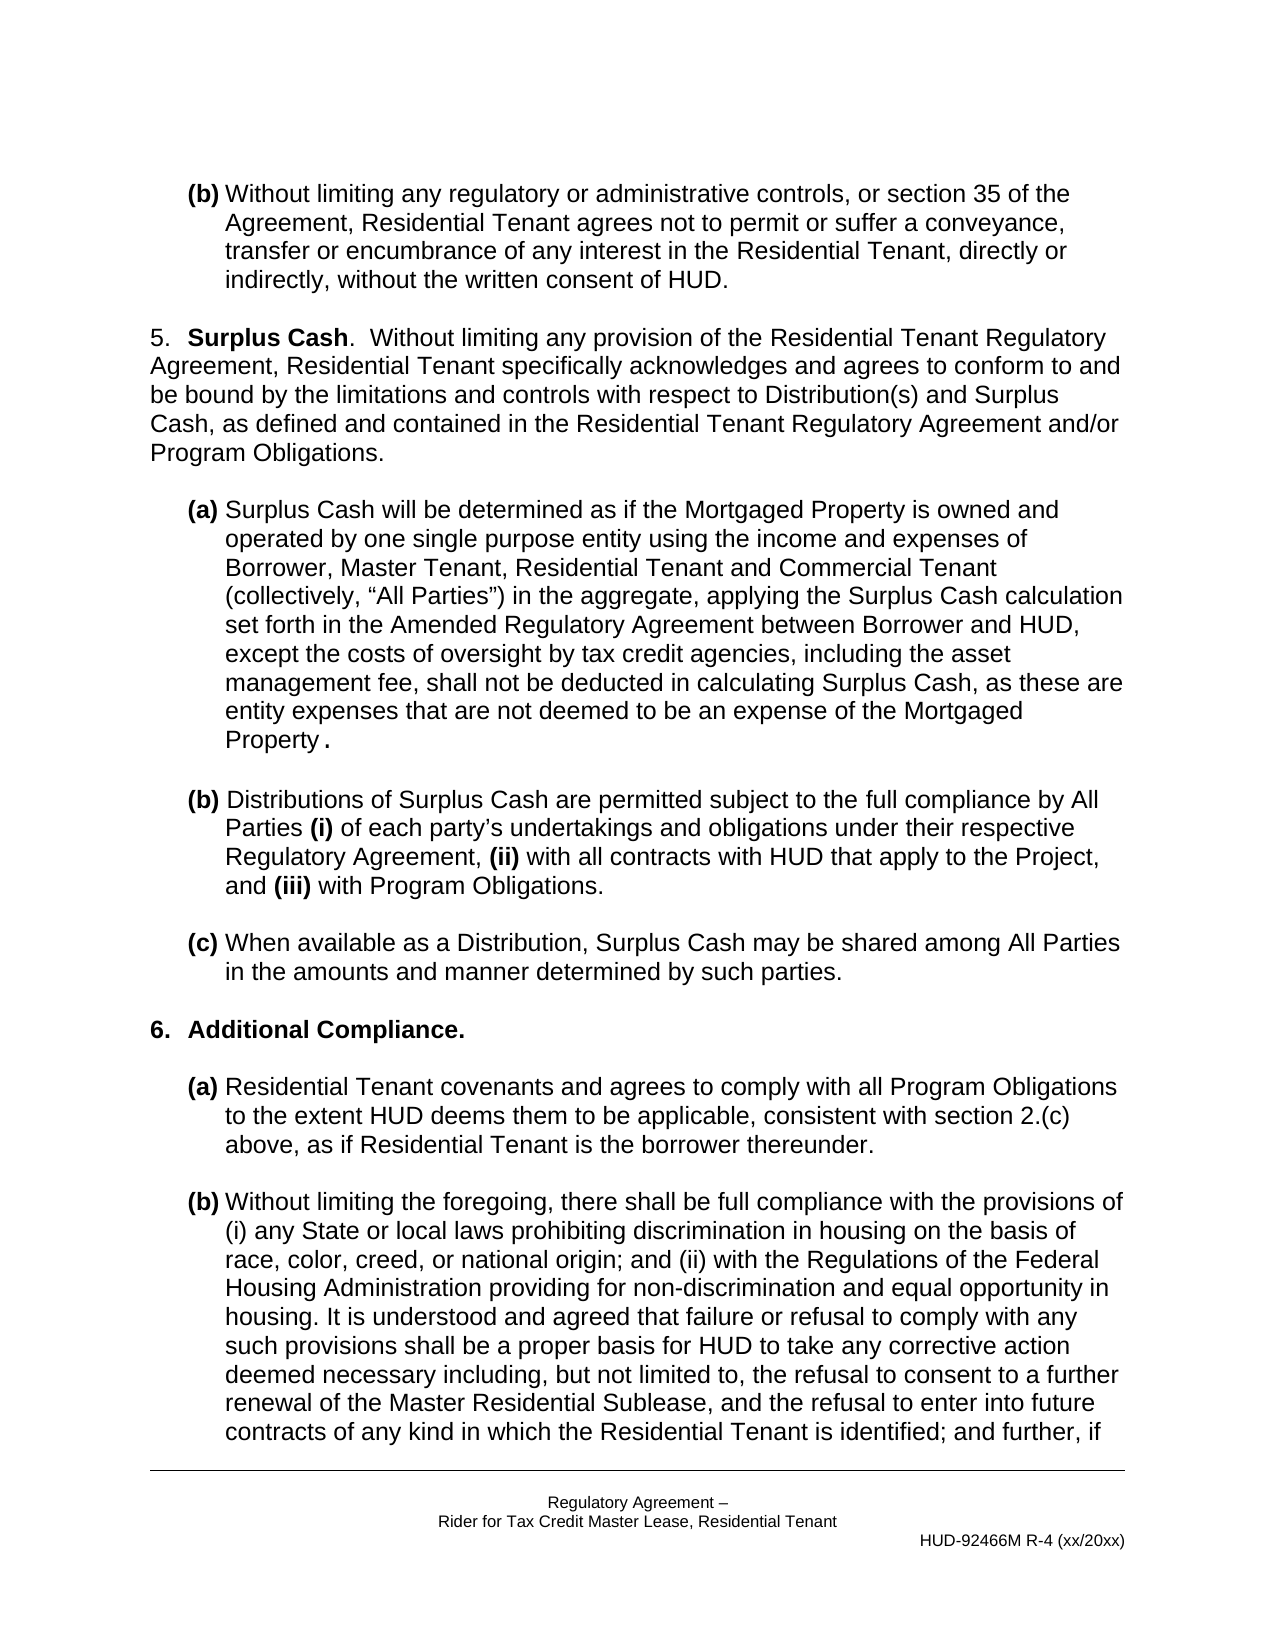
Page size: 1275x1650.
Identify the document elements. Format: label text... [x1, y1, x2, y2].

list Additional Compliance. [150, 1015, 1125, 1043]
list Surplus Cash will be determined as if the Mortgaged Property is owned and operated by one single purpose entity using the income and expenses of Borrower, Master Tenant, Residential Tenant and Commercial Tenant (collectively, “All Parties”) in the aggregate, applying the Surplus Cash calculation set forth in the Amended Regulatory Agreement between Borrower and HUD, except the costs of oversight by tax credit agencies, including the asset management fee, shall not be deducted in calculating Surplus Cash, as these are entity expenses that are not deemed to be an expense of the Mortgaged Property. [187, 495, 1125, 756]
list Without limiting any regulatory or administrative controls, or section 35 of the Agreement, Residential Tenant agrees not to permit or suffer a conveyance, transfer or encumbrance of any interest in the Residential Tenant, directly or indirectly, without the written consent of HUD. [187, 179, 1125, 294]
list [187, 1187, 1125, 1446]
list Residential Tenant covenants and agrees to comply with all Program Obligations to the extent HUD deems them to be applicable, consistent with section 2.(c) above, as if Residential Tenant is the borrower thereunder. [187, 1072, 1125, 1158]
text (c) When available as a Distribution, Surplus Cash may be shared among All Parties in the amounts and manner determined by such parties. [187, 928, 1125, 986]
list Surplus Cash. Without limiting any provision of the Residential Tenant Regulatory Agreement, Residential Tenant specifically acknowledges and agrees to conform to and be bound by the limitations and controls with respect to Distribution(s) and Surplus Cash, as defined and contained in the Residential Tenant Regulatory Agreement and/or Program Obligations. [150, 322, 1125, 466]
text (b) Distributions of Surplus Cash are permitted subject to the full compliance by All Parties (i) of each party’s undertakings and obligations under their respective Regulatory Agreement, (ii) with all contracts with HUD that apply to the Project, and (iii) with Program Obligations. [187, 785, 1125, 900]
